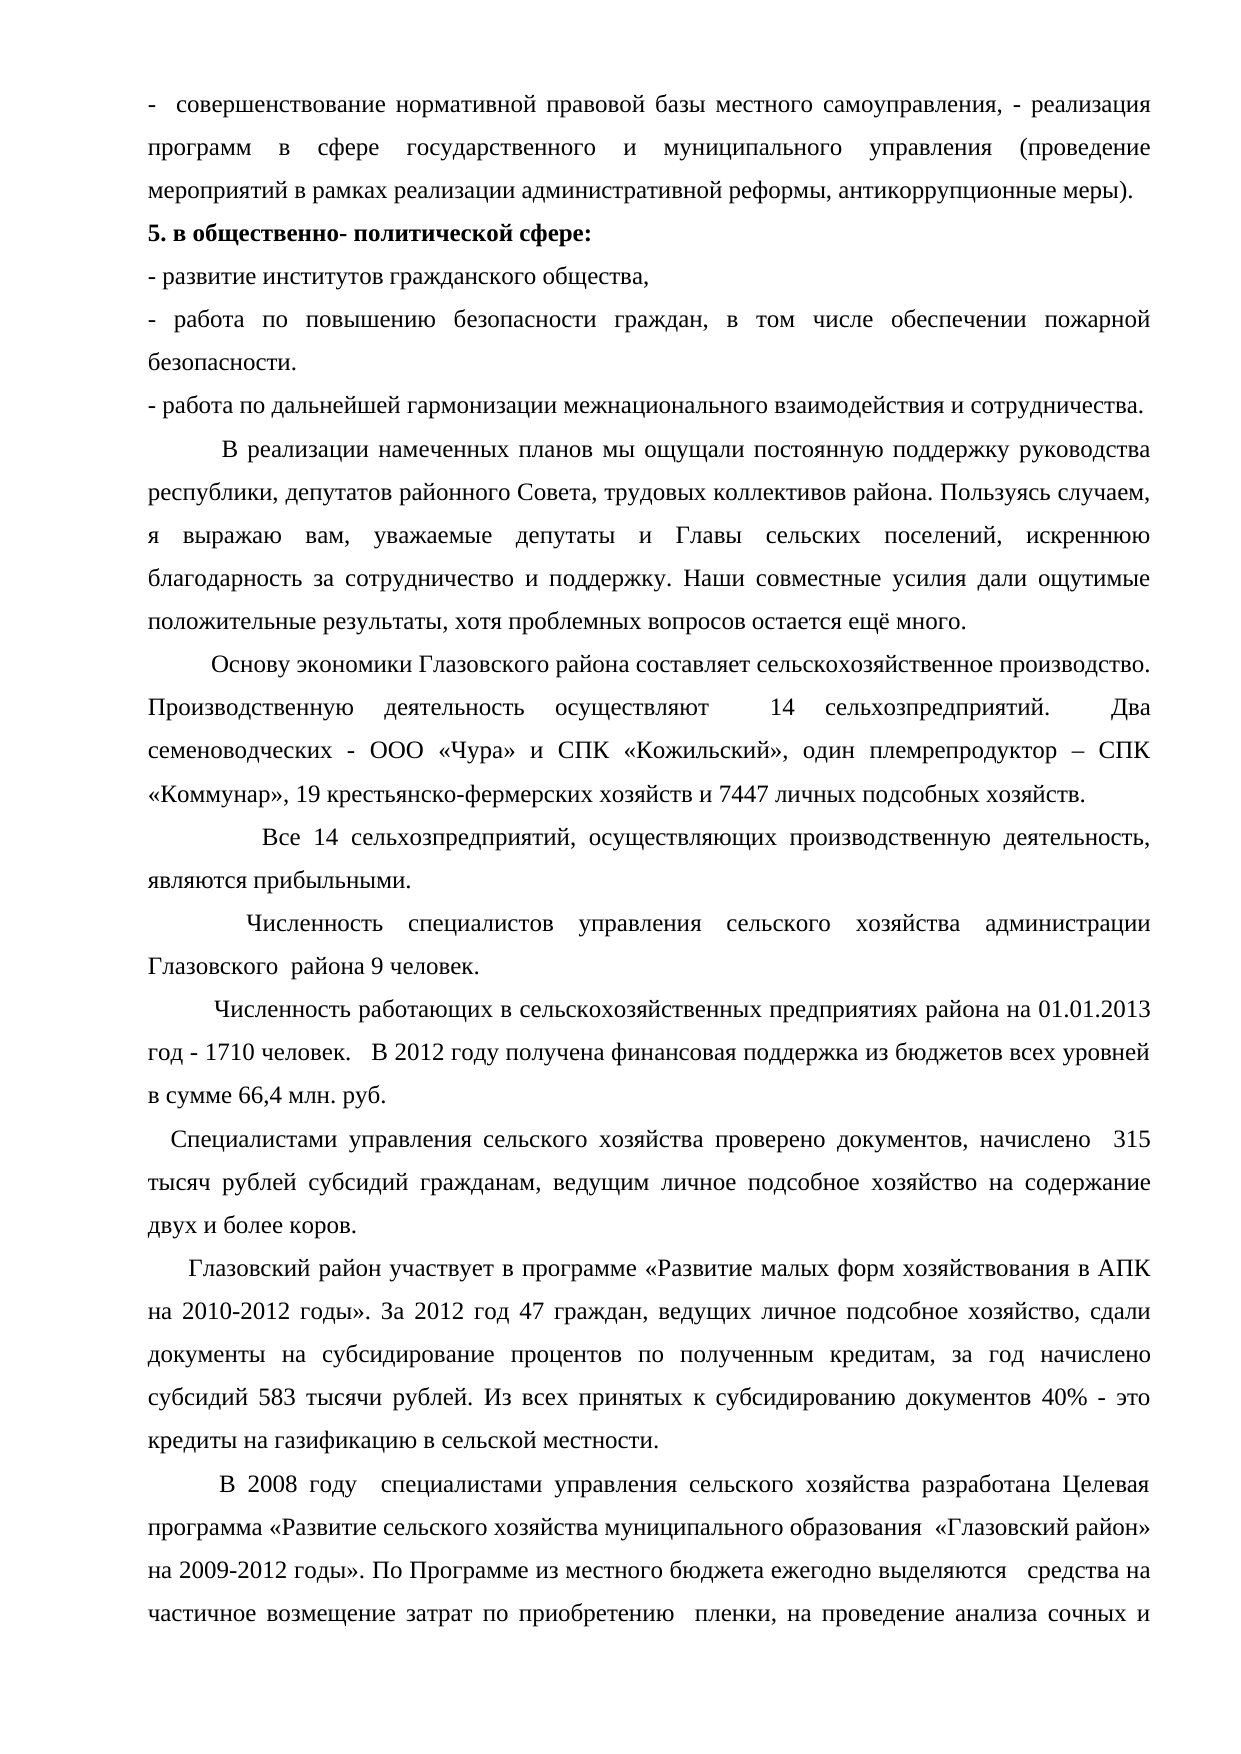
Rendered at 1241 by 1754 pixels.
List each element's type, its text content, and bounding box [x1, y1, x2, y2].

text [148, 1469, 1152, 1627]
text Все 14 сельхозпредприятий, осуществляющих производственную деятельность, являются прибыльными. [148, 822, 1152, 894]
text Основу экономики Глазовского района составляет сельскохозяйственное производство. Производственную деятельность осуществляют 14 сельхозпредприятий. Два семеноводческих - ООО «Чура» и СПК «Кожильский», один племрепродуктор – СПК «Коммунар», 19 крестьянско-фермерских хозяйств и 7447 личных подсобных хозяйств. [148, 649, 1152, 807]
text Численность специалистов управления сельского хозяйства администрации Глазовского района 9 человек. [148, 908, 1152, 980]
text Глазовский район участвует в программе «Развитие малых форм хозяйствования в АПК на 2010-2012 годы». За 2012 год 47 граждан, ведущих личное подсобное хозяйство, сдали документы на субсидирование процентов по полученным кредитам, за год начислено субсидий 583 тысячи рублей. Из всех принятых к субсидированию документов 40% - это кредиты на газификацию в сельской местности. [148, 1253, 1152, 1454]
text - совершенствование нормативной правовой базы местного самоуправления, - реализация программ в сфере государственного и муниципального управления (проведение мероприятий в рамках реализации административной реформы, антикоррупционные меры). [148, 89, 1152, 204]
text 5. в общественно- политической сфере: [148, 218, 1152, 247]
text - работа по дальнейшей гармонизации межнационального взаимодействия и сотрудничества. [148, 391, 1152, 419]
text - развитие институтов гражданского общества, [148, 261, 1152, 290]
text Численность работающих в сельскохозяйственных предприятиях района на 01.01.2013 год - 1710 человек. В 2012 году получена финансовая поддержка из бюджетов всех уровней в сумме 66,4 млн. руб. [148, 994, 1152, 1109]
text - работа по повышению безопасности граждан, в том числе обеспечении пожарной безопасности. [148, 304, 1152, 376]
text Специалистами управления сельского хозяйства проверено документов, начислено 315 тысяч рублей субсидий гражданам, ведущим личное подсобное хозяйство на содержание двух и более коров. [148, 1124, 1152, 1239]
text В реализации намеченных планов мы ощущали постоянную поддержку руководства республики, депутатов районного Совета, трудовых коллективов района. Пользуясь случаем, я выражаю вам, уважаемые депутаты и Главы сельских поселений, искреннюю благодарность за сотрудничество и поддержку. Наши совместные усилия дали ощутимые положительные результаты, хотя проблемных вопросов остается ещё много. [148, 434, 1152, 635]
